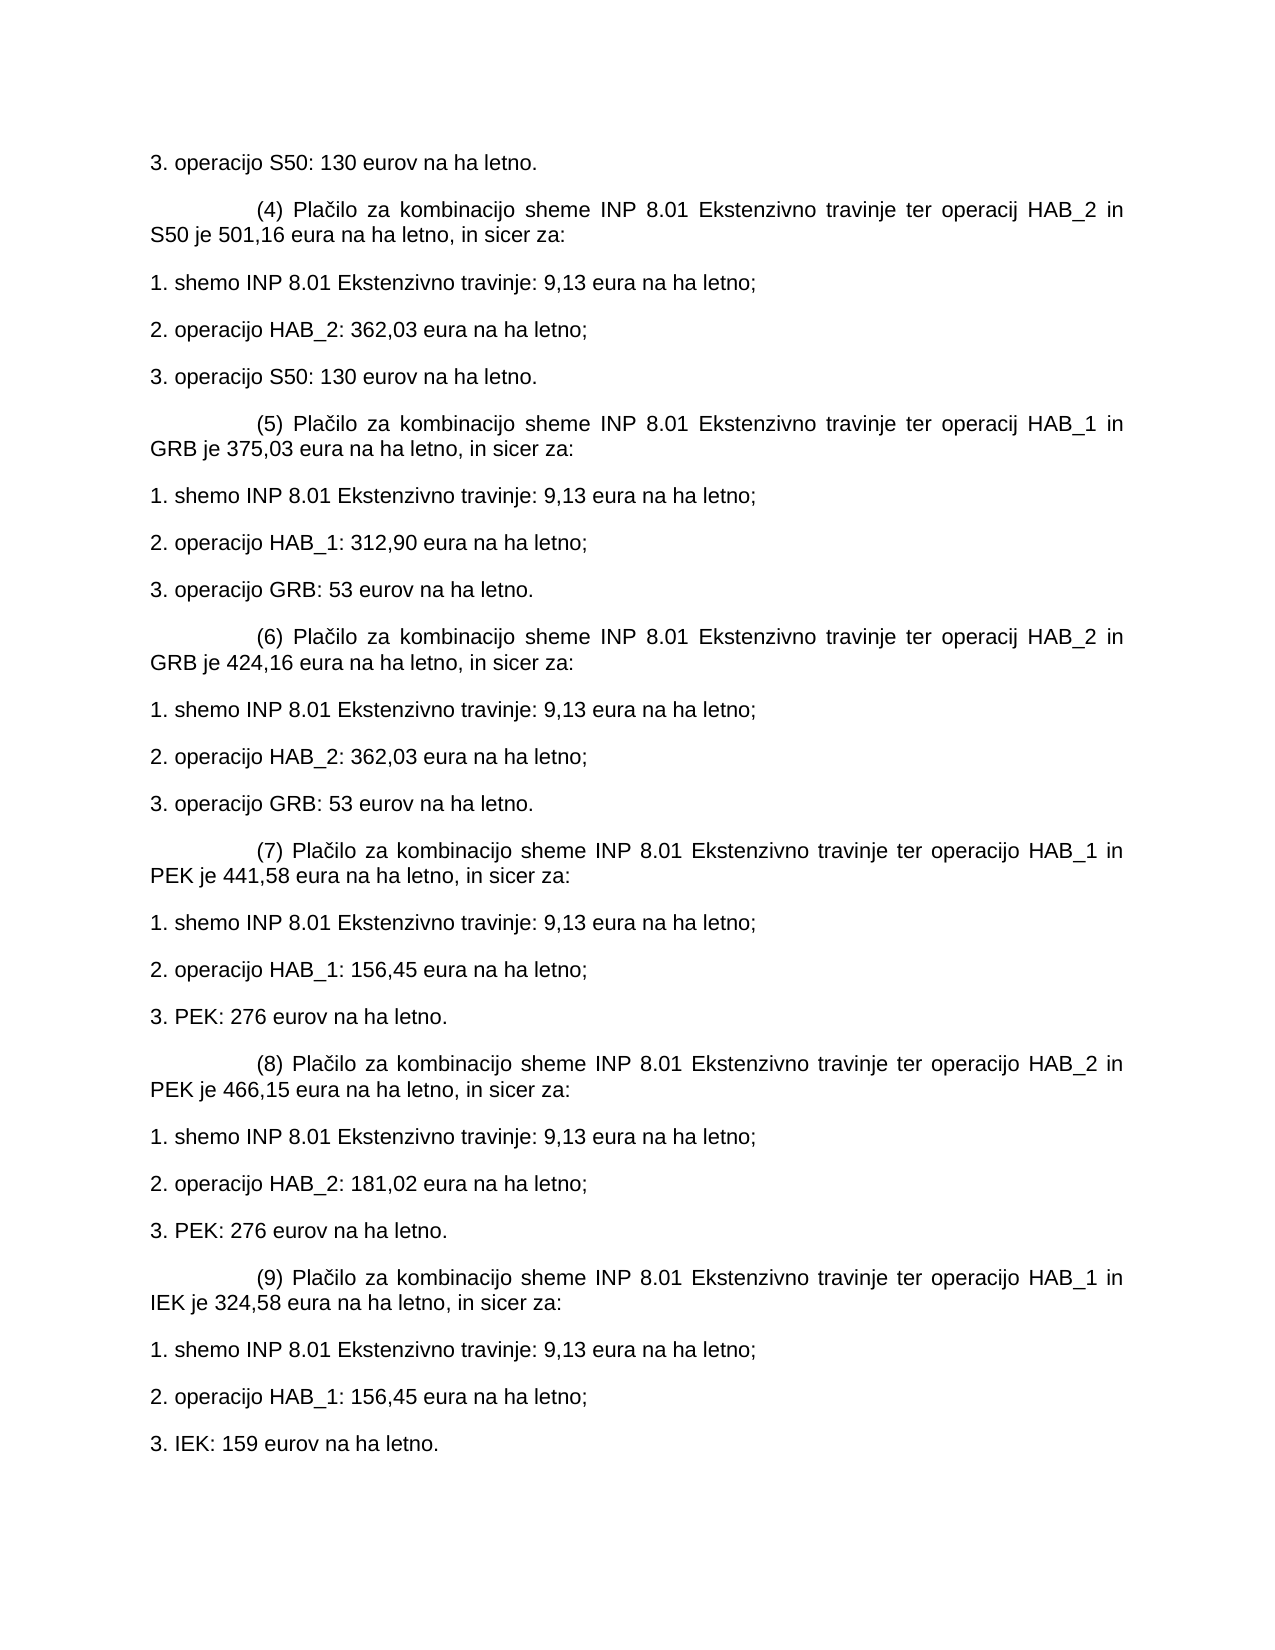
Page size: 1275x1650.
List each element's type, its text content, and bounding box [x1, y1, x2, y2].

text 2. operacijo HAB_2: 362,03 eura na ha letno; [150, 743, 1125, 769]
text 3. operacijo S50: 130 eurov na ha letno. [150, 363, 1125, 389]
text 3. PEK: 276 eurov na ha letno. [150, 1218, 1125, 1243]
text (9) Plačilo za kombinacijo sheme INP 8.01 Ekstenzivno travinje ter operacijo HAB_1 in IEK je 324,58 eura na ha letno, in sicer za: [150, 1265, 1125, 1315]
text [150, 1337, 1125, 1362]
text (6) Plačilo za kombinacijo sheme INP 8.01 Ekstenzivno travinje ter operacij HAB_2 in GRB je 424,16 eura na ha letno, in sicer za: [150, 624, 1125, 674]
text 2. operacijo HAB_1: 156,45 eura na ha letno; [150, 957, 1125, 982]
text (8) Plačilo za kombinacijo sheme INP 8.01 Ekstenzivno travinje ter operacijo HAB_2 in PEK je 466,15 eura na ha letno, in sicer za: [150, 1051, 1125, 1102]
text (4) Plačilo za kombinacijo sheme INP 8.01 Ekstenzivno travinje ter operacij HAB_2 in S50 je 501,16 eura na ha letno, in sicer za: [150, 197, 1125, 247]
text 1. shemo INP 8.01 Ekstenzivno travinje: 9,13 eura na ha letno; [150, 269, 1125, 294]
text 2. operacijo HAB_1: 312,90 eura na ha letno; [150, 530, 1125, 555]
text 3. operacijo GRB: 53 eurov na ha letno. [150, 577, 1125, 602]
text 1. shemo INP 8.01 Ekstenzivno travinje: 9,13 eura na ha letno; [150, 483, 1125, 508]
text 3. operacijo GRB: 53 eurov na ha letno. [150, 791, 1125, 816]
text 3. PEK: 276 eurov na ha letno. [150, 1004, 1125, 1029]
text 2. operacijo HAB_2: 362,03 eura na ha letno; [150, 316, 1125, 342]
text 1. shemo INP 8.01 Ekstenzivno travinje: 9,13 eura na ha letno; [150, 1123, 1125, 1149]
text 2. operacijo HAB_1: 156,45 eura na ha letno; [150, 1384, 1125, 1409]
text 3. IEK: 159 eurov na ha letno. [150, 1431, 1125, 1456]
text 3. operacijo S50: 130 eurov na ha letno. [150, 150, 1125, 175]
text (5) Plačilo za kombinacijo sheme INP 8.01 Ekstenzivno travinje ter operacij HAB_1 in GRB je 375,03 eura na ha letno, in sicer za: [150, 411, 1125, 461]
text (7) Plačilo za kombinacijo sheme INP 8.01 Ekstenzivno travinje ter operacijo HAB_1 in PEK je 441,58 eura na ha letno, in sicer za: [150, 838, 1125, 888]
text 1. shemo INP 8.01 Ekstenzivno travinje: 9,13 eura na ha letno; [150, 696, 1125, 722]
text 1. shemo INP 8.01 Ekstenzivno travinje: 9,13 eura na ha letno; [150, 910, 1125, 935]
text 2. operacijo HAB_2: 181,02 eura na ha letno; [150, 1171, 1125, 1196]
